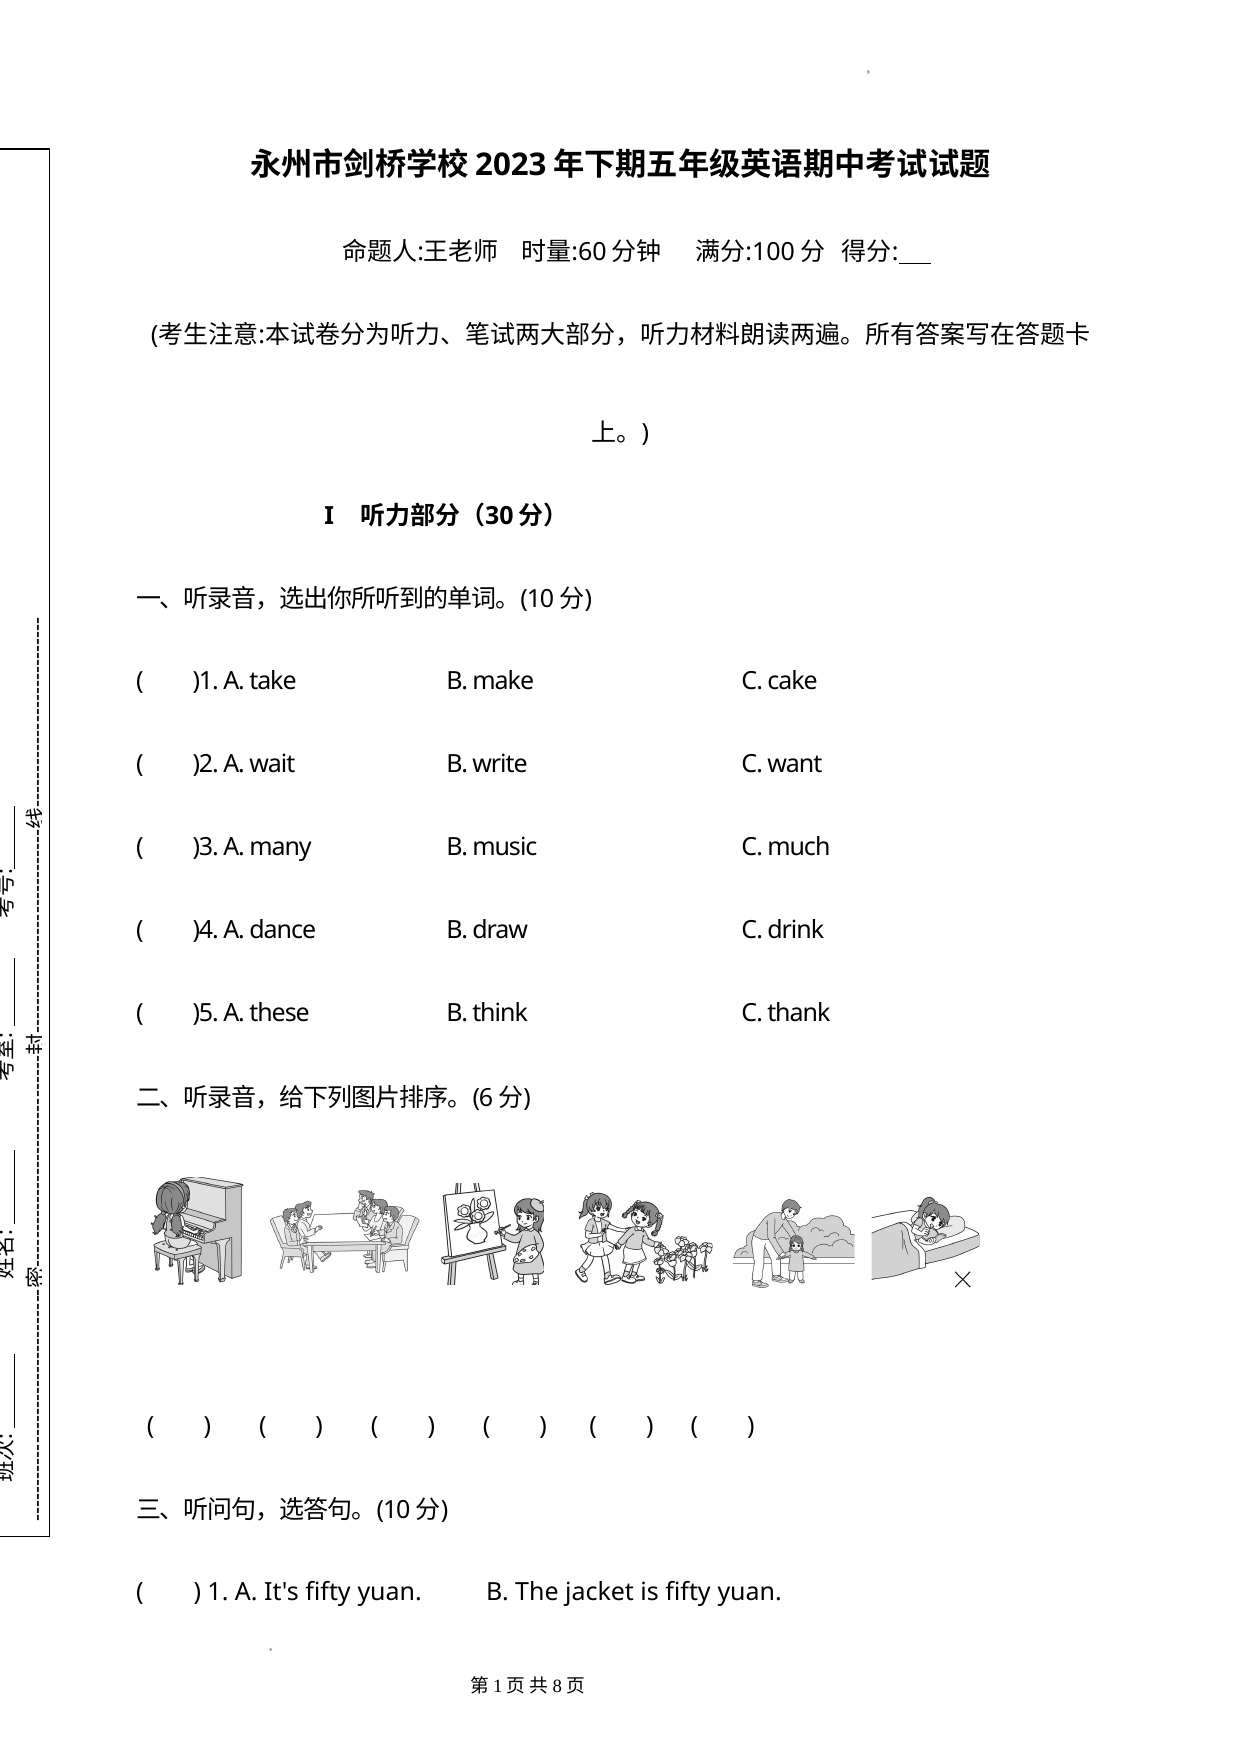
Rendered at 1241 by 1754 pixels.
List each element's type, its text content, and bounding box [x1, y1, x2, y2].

text ( )2. A. wait B. write C. want [136, 730, 1104, 795]
text 永州市剑桥学校2023年下期五年级英语期中考试试题 [136, 129, 1104, 194]
text ( )4. A. dance B. draw C. drink [136, 897, 1104, 962]
text 一、听录音，选出你所听到的单词。(10分) [136, 564, 1104, 629]
text ( )1. A. take B. make C. cake [136, 647, 1104, 712]
text 二、听录音，给下列图片排序。(6分) [136, 1063, 1104, 1128]
text ( )5. A. these B. think C. thank [136, 980, 1104, 1045]
text I 听力部分（30分） [136, 481, 1104, 546]
text ( )3. A. many B. music C. much [136, 813, 1104, 878]
text ( ) ( ) ( ) ( ) ( ) ( ) [136, 1392, 1104, 1457]
text (考生注意:本试卷分为听力、笔试两大部分，听力材料朗读两遍。所有答案写在答题卡上。) [136, 300, 1104, 463]
text ( ) 1. A. It's fifty yuan. B. The jacket is fifty yuan. [136, 1558, 1104, 1623]
text 三、听问句，选答句。(10分) [136, 1475, 1104, 1540]
text 命题人:王老师 时量:60分钟 满分:100分 得分: [136, 217, 1104, 282]
